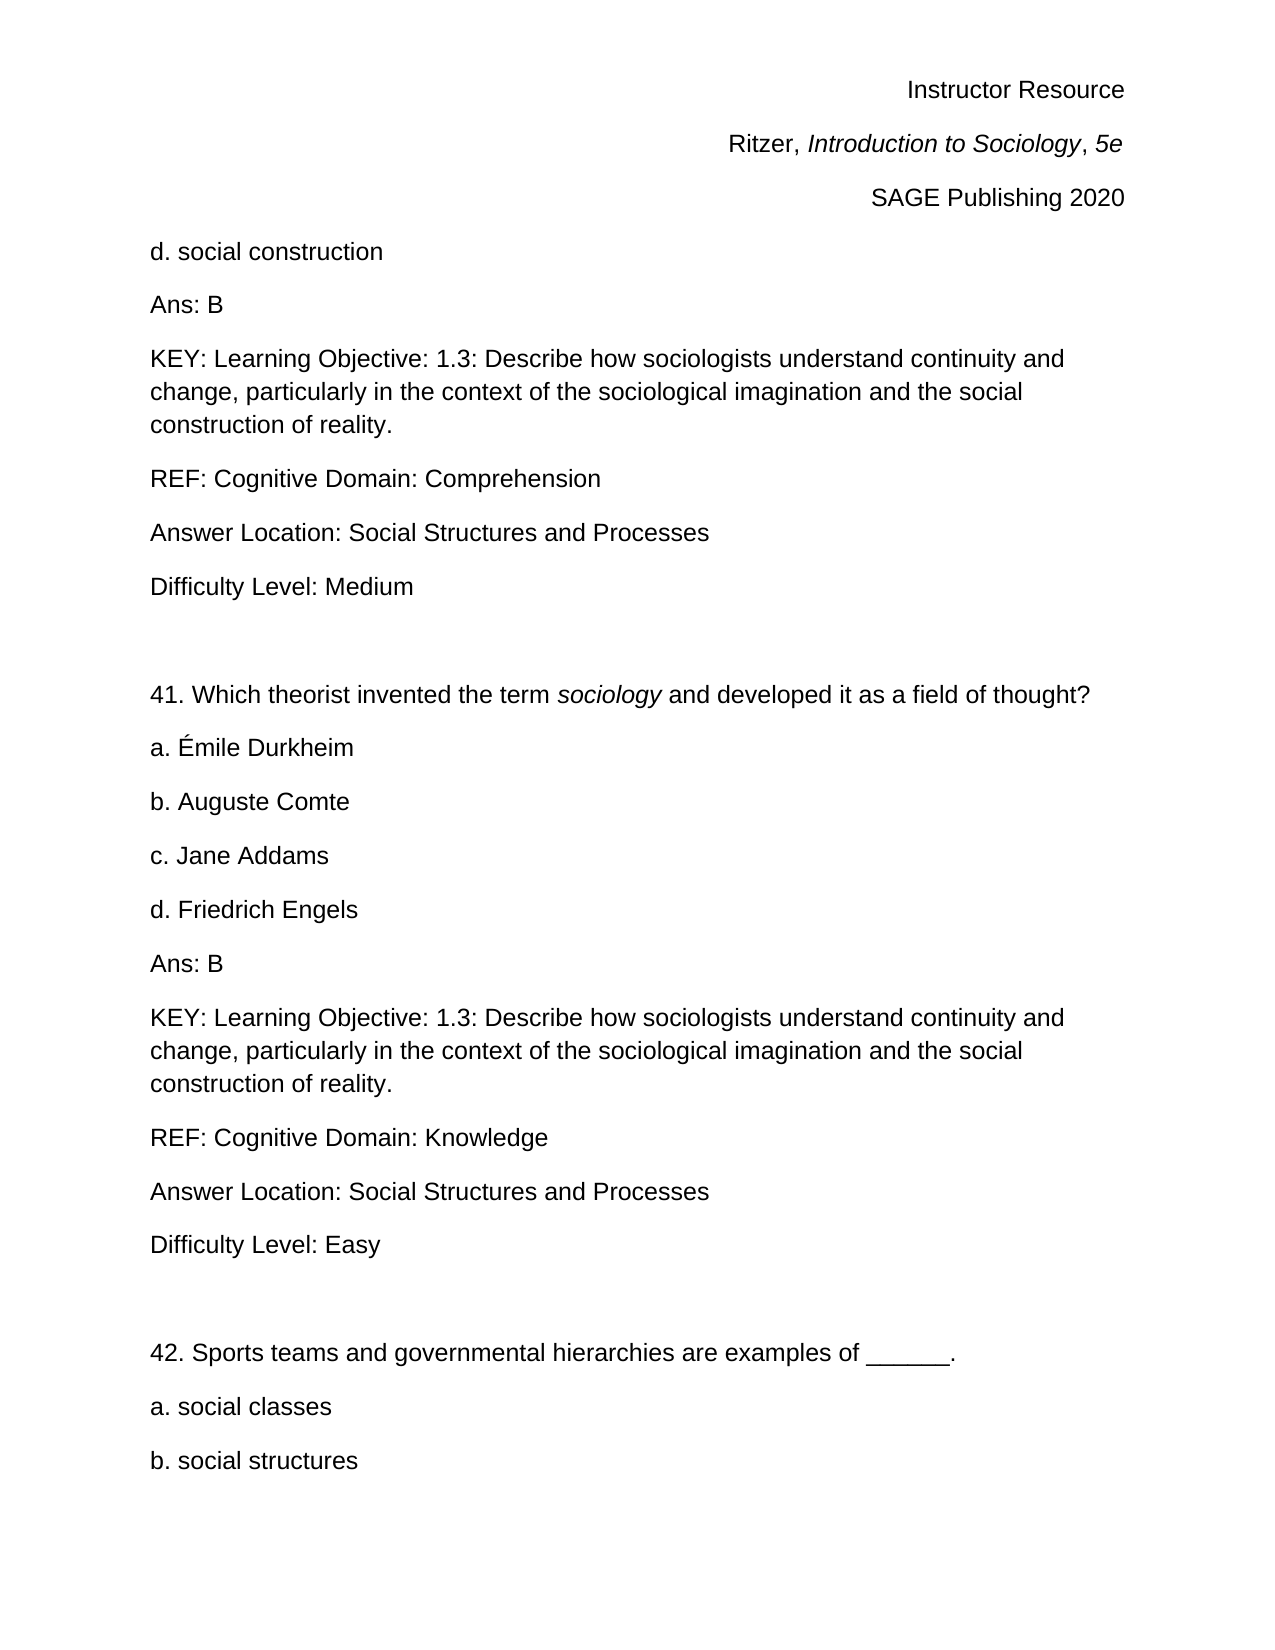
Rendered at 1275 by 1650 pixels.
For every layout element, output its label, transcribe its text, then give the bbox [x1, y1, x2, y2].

text 42. Sports teams and governmental hierarchies are examples of ______. [150, 1338, 1125, 1367]
text REF: Cognitive Domain: Knowledge [150, 1123, 1125, 1151]
text a. social classes [150, 1392, 1125, 1421]
text 41. Which theorist invented the term sociology and developed it as a field of thought? [150, 679, 1125, 708]
text d. social construction [150, 237, 1125, 265]
text b. social structures [150, 1446, 1125, 1474]
text c. Jane Addams [150, 841, 1125, 870]
text Difficulty Level: Easy [150, 1230, 1125, 1259]
text b. Auguste Comte [150, 787, 1125, 816]
text KEY: Learning Objective: 1.3: Describe how sociologists understand continuity and change, particularly in the context of the sociological imagination and the social construction of reality. [150, 344, 1125, 439]
text d. Friedrich Engels [150, 895, 1125, 924]
text Difficulty Level: Medium [150, 572, 1125, 601]
text Answer Location: Social Structures and Processes [150, 518, 1125, 547]
text KEY: Learning Objective: 1.3: Describe how sociologists understand continuity and change, particularly in the context of the sociological imagination and the social construction of reality. [150, 1003, 1125, 1097]
text Answer Location: Social Structures and Processes [150, 1176, 1125, 1205]
text REF: Cognitive Domain: Comprehension [150, 464, 1125, 493]
text Ans: B [150, 949, 1125, 978]
text Ans: B [150, 290, 1125, 319]
text a. Émile Durkheim [150, 733, 1125, 762]
